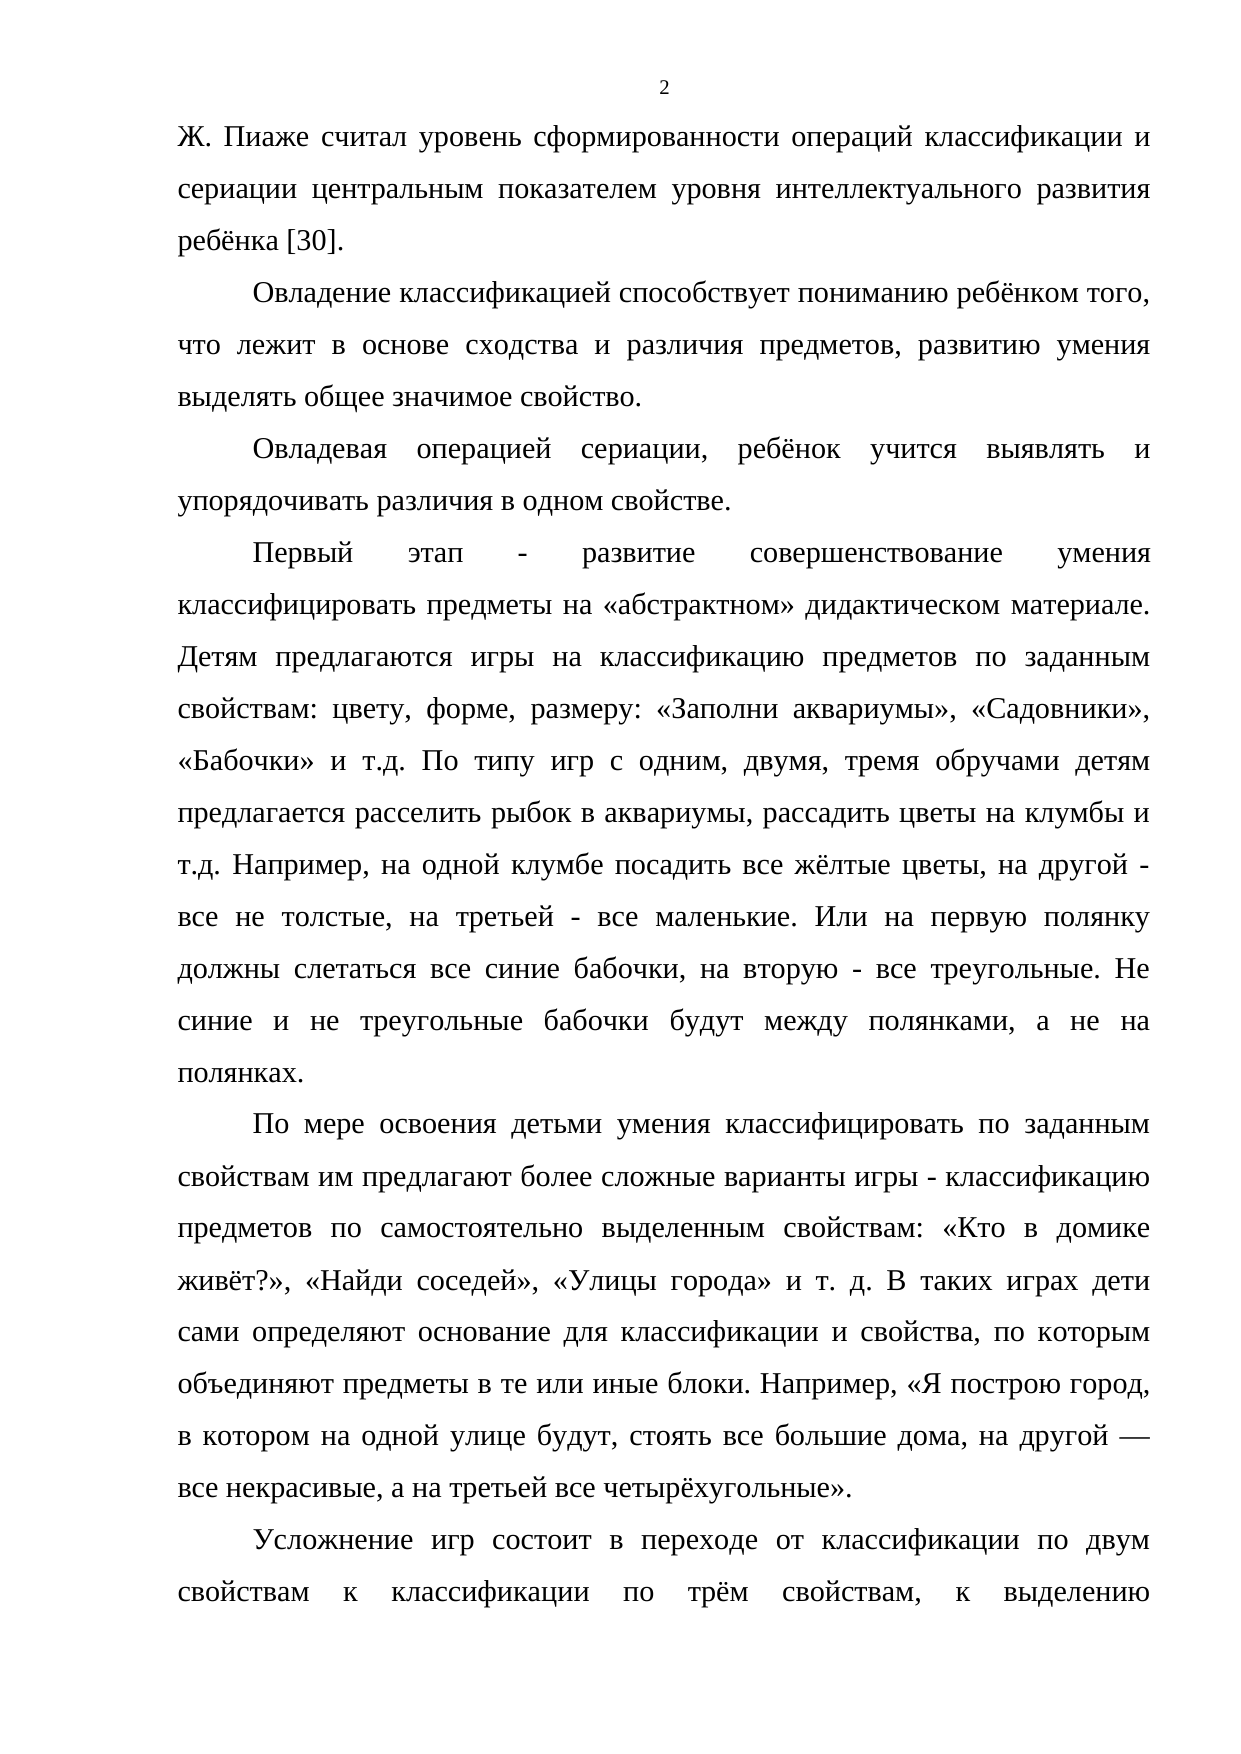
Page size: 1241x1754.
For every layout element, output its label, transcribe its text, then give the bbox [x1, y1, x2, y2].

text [177, 118, 1152, 257]
text Овладение классификацией способствует пониманию ребёнком того, что лежит в основе сходства и различия предметов, развитию умения выделять общее значимое свойство. [177, 274, 1152, 413]
text Первый этап - развитие совершенствование умения классифицировать предметы на «абстрактном» дидактическом материале. Детям предлагаются игры на классификацию предметов по заданным свойствам: цвету, форме, размеру: «Заполни аквариумы», «Садовники», «Бабочки» и т.д. По типу игр с одним, двумя, тремя обручами детям предлагается расселить рыбок в аквариумы, рассадить цветы на клумбы и т.д. Например, на одной клумбе посадить все жёлтые цветы, на другой - все не толстые, на третьей - все маленькие. Или на первую полянку должны слетаться все синие бабочки, на вторую - все треугольные. Не синие и не треугольные бабочки будут между полянками, а не на полянках. [177, 534, 1152, 1088]
text По мере освоения детьми умения классифицировать по заданным свойствам им предлагают более сложные варианты игры - классификацию предметов по самостоятельно выделенным свойствам: «Кто в домике живёт?», «Найди соседей», «Улицы города» и т. д. В таких играх дети сами определяют основание для классификации и свойства, по которым объединяют предметы в те или иные блоки. Например, «Я построю город, в котором на одной улице будут, стоять все большие дома, на другой — все некрасивые, а на третьей все четырёхугольные». [177, 1106, 1152, 1504]
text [177, 1522, 1152, 1608]
text Овладевая операцией сериации, ребёнок учится выявлять и упорядочивать различия в одном свойстве. [177, 430, 1152, 517]
